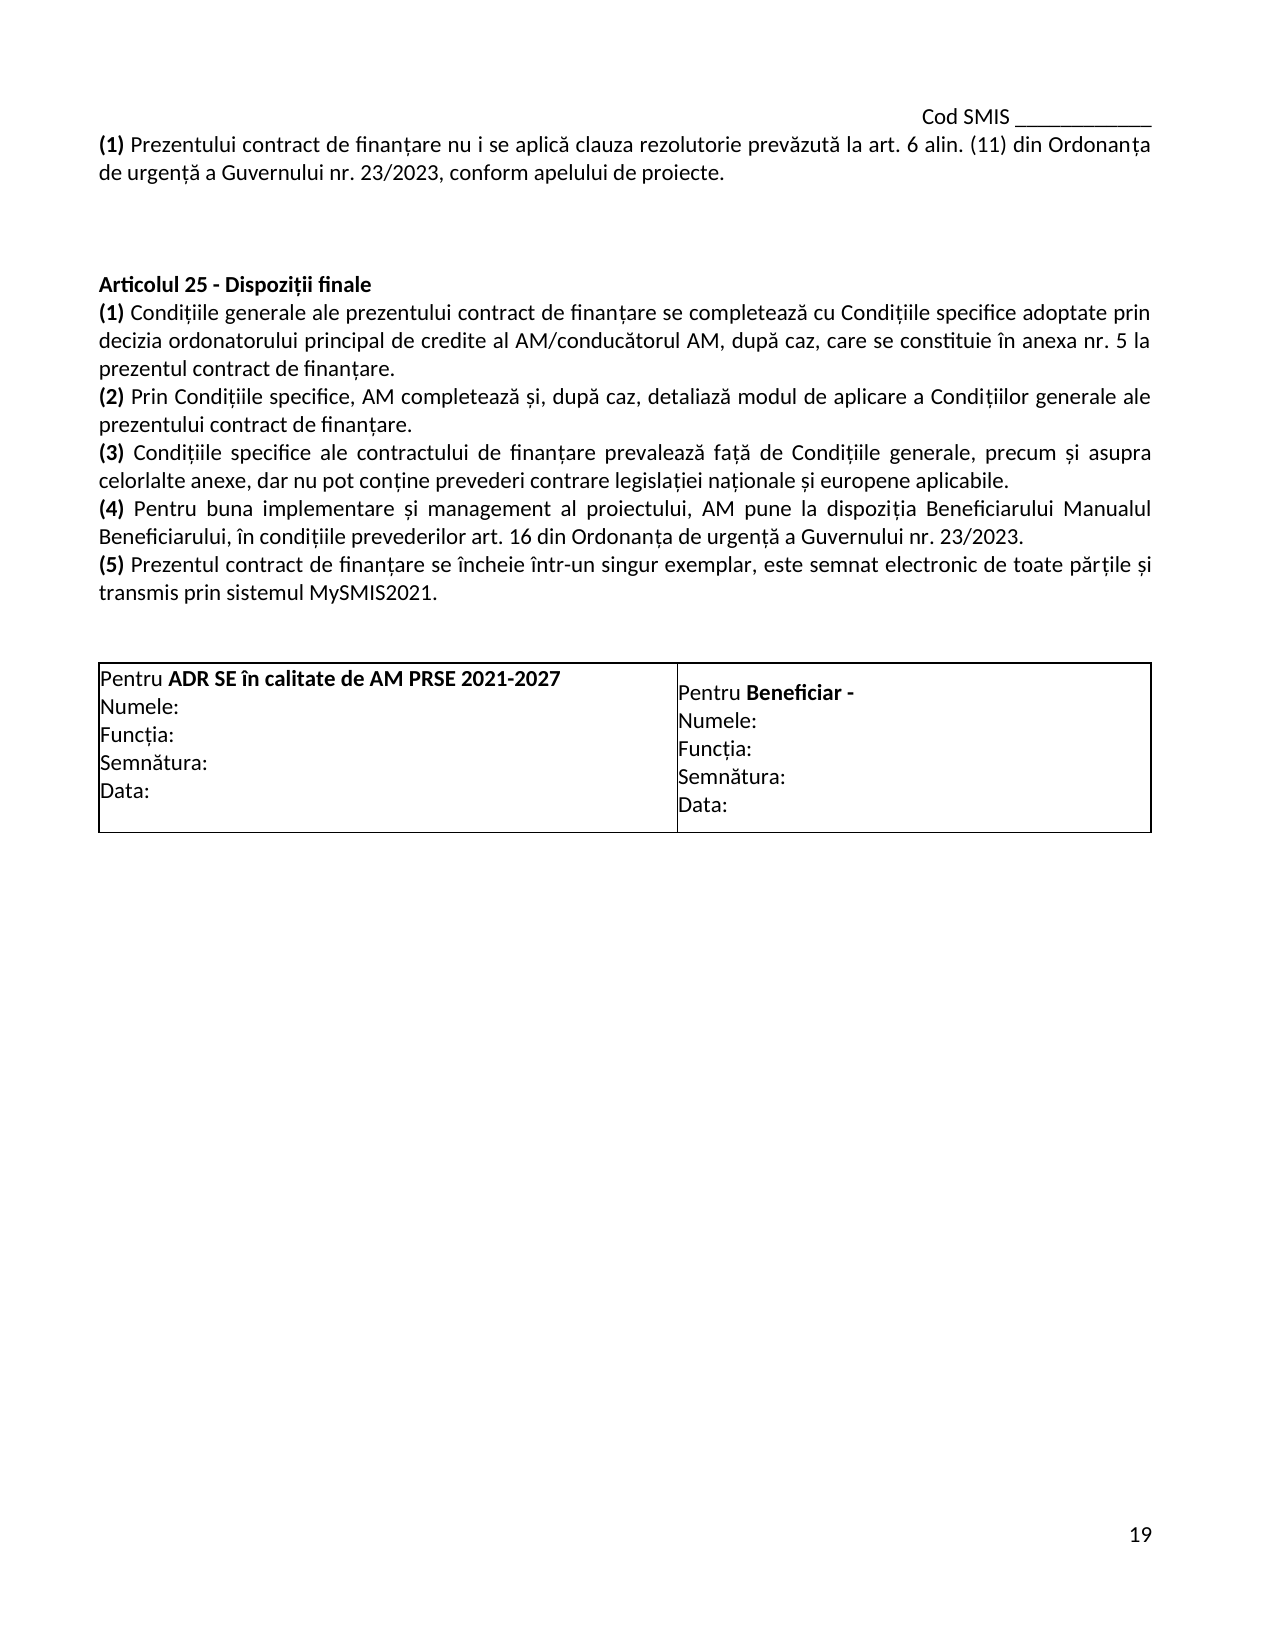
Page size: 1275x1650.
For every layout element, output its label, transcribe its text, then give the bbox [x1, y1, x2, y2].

text Articolul 25 - Dispoziţii finale [98, 270, 1152, 298]
text (1) Condiţiile generale ale prezentului contract de finanţare se completează cu Condiţiile specifice adoptate prin decizia ordonatorului principal de credite al AM/conducătorul AM, după caz, care se constituie în anexa nr. 5 la prezentul contract de finanţare. [98, 298, 1152, 382]
text (3) Condiţiile specifice ale contractului de finanţare prevalează faţă de Condiţiile generale, precum şi asupra celorlalte anexe, dar nu pot conţine prevederi contrare legislaţiei naţionale şi europene aplicabile. [98, 438, 1152, 494]
text (2) Prin Condiţiile specifice, AM completează şi, după caz, detaliază modul de aplicare a Condiţiilor generale ale prezentului contract de finanţare. [98, 382, 1152, 438]
table_header Pentru ADR SE în calitate de AM PRSE 2021-2027 Numele: Funcţia: Semnătura: Data: [100, 664, 677, 832]
table_header Pentru Beneficiar - Numele: Funcţia: Semnătura: Data: [678, 664, 1150, 832]
text (1) Prezentului contract de finanţare nu i se aplică clauza rezolutorie prevăzută la art. 6 alin. (11) din Ordonanţa de urgenţă a Guvernului nr. 23/2023, conform apelului de proiecte. [98, 130, 1152, 186]
text (5) Prezentul contract de finanţare se încheie într-un singur exemplar, este semnat electronic de toate părţile şi transmis prin sistemul MySMIS2021. [98, 550, 1152, 606]
text (4) Pentru buna implementare şi management al proiectului, AM pune la dispoziţia Beneficiarului Manualul Beneficiarului, în condiţiile prevederilor art. 16 din Ordonanţa de urgenţă a Guvernului nr. 23/2023. [98, 494, 1152, 550]
